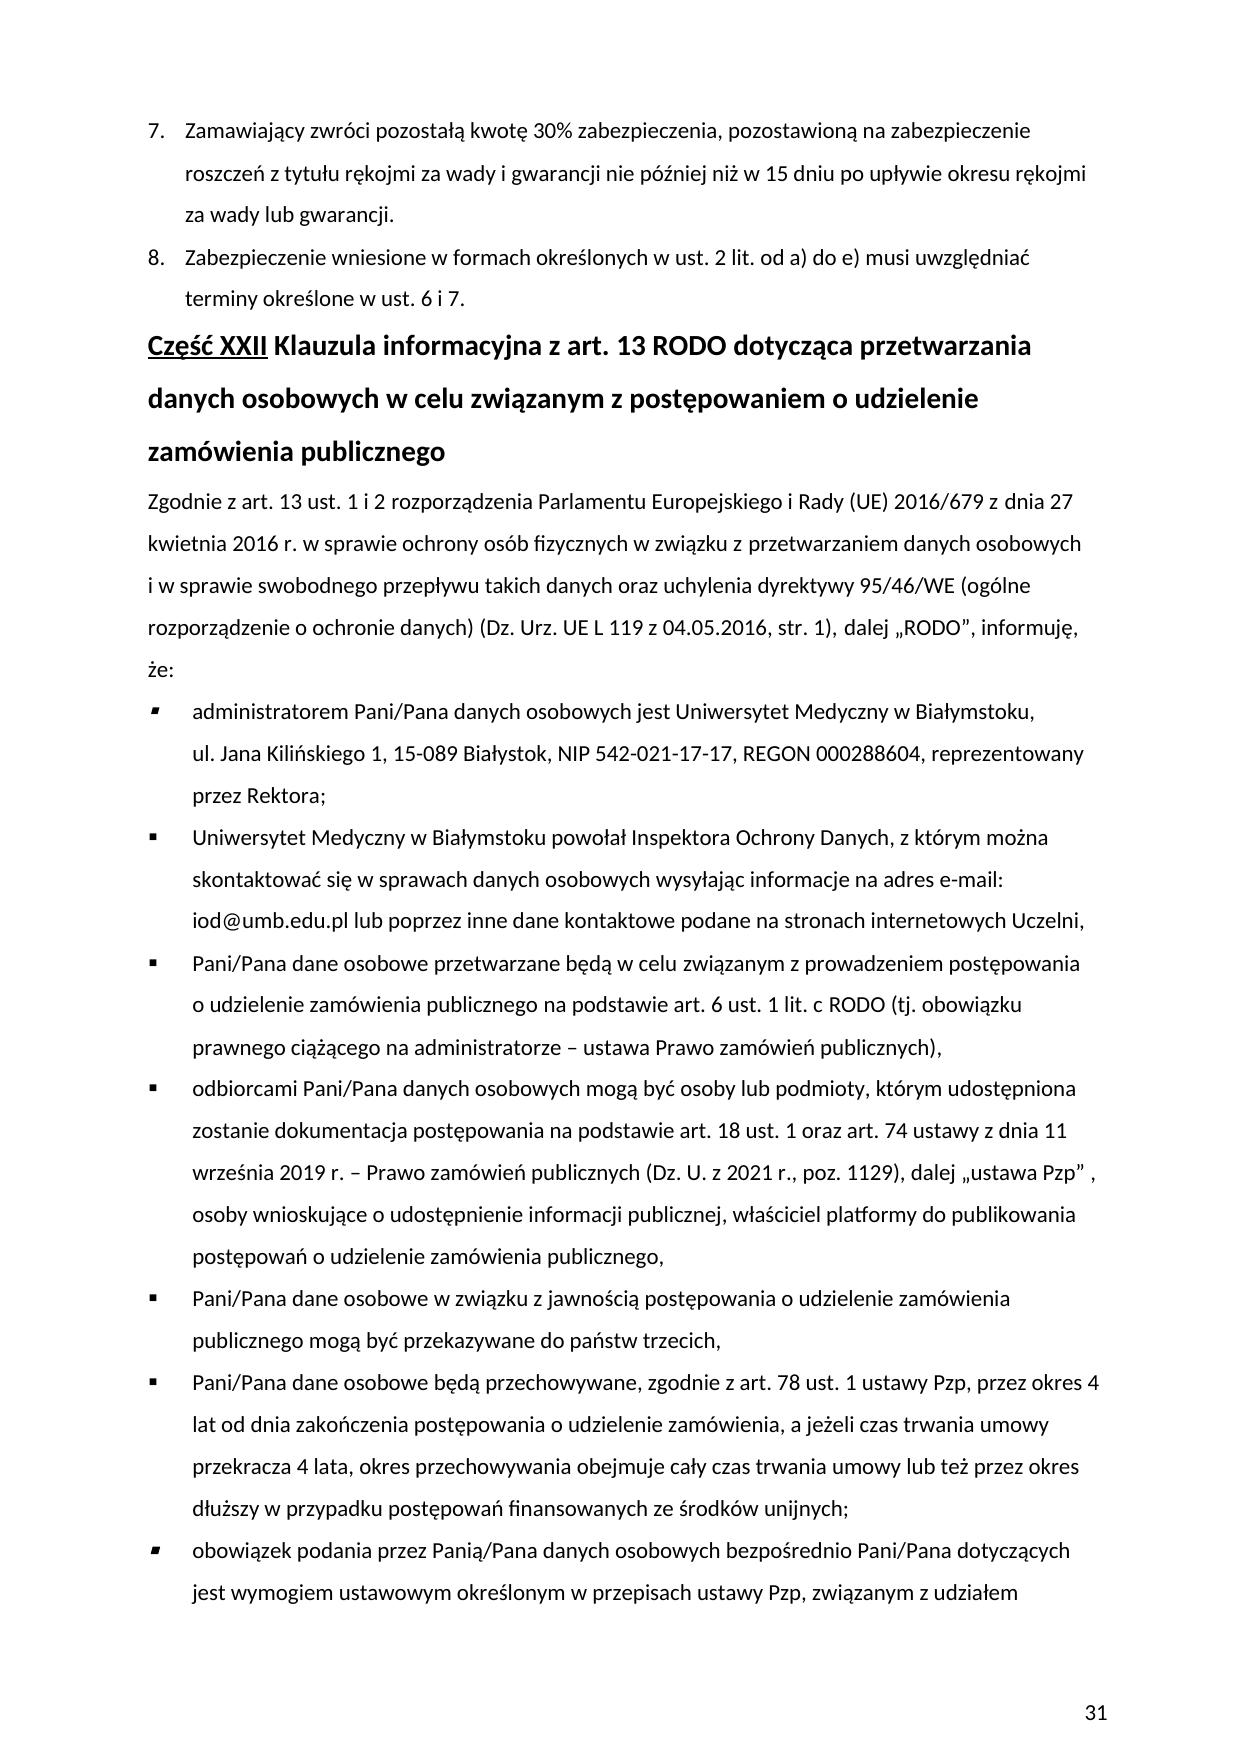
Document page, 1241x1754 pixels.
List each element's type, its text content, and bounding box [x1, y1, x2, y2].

list administratorem Pani/Pana danych osobowych jest Uniwersytet Medyczny w Białymstoku, ul. Jana Kilińskiego 1, 15-089 Białystok, NIP 542-021-17-17, REGON 000288604, reprezentowany przez Rektora; [148, 697, 1107, 809]
list Zamawiający zwróci pozostałą kwotę 30% zabezpieczenia, pozostawioną na zabezpieczenie roszczeń z tytułu rękojmi za wady i gwarancji nie później niż w 15 dniu po upływie okresu rękojmi za wady lub gwarancji. [148, 117, 1107, 229]
list Pani/Pana dane osobowe będą przechowywane, zgodnie z art. 78 ust. 1 ustawy Pzp, przez okres 4 lat od dnia zakończenia postępowania o udzielenie zamówienia, a jeżeli czas trwania umowy przekracza 4 lata, okres przechowywania obejmuje cały czas trwania umowy lub też przez okres dłuższy w przypadku postępowań finansowanych ze środków unijnych; [148, 1368, 1107, 1522]
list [148, 1536, 1107, 1606]
list Uniwersytet Medyczny w Białymstoku powołał Inspektora Ochrony Danych, z którym można skontaktować się w sprawach danych osobowych wysyłając informacje na adres e-mail: iod@umb.edu.pl lub poprzez inne dane kontaktowe podane na stronach internetowych Uczelni, [148, 823, 1107, 935]
text Zgodnie z art. 13 ust. 1 i 2 rozporządzenia Parlamentu Europejskiego i Rady (UE) 2016/679 z dnia 27 kwietnia 2016 r. w sprawie ochrony osób fizycznych w związku z przetwarzaniem danych osobowych i w sprawie swobodnego przepływu takich danych oraz uchylenia dyrektywy 95/46/WE (ogólne rozporządzenie o ochronie danych) (Dz. Urz. UE L 119 z 04.05.2016, str. 1), dalej „RODO”, informuję, że: [148, 487, 1107, 683]
list Pani/Pana dane osobowe przetwarzane będą w celu związanym z prowadzeniem postępowania o udzielenie zamówienia publicznego na podstawie art. 6 ust. 1 lit. c RODO (tj. obowiązku prawnego ciążącego na administratorze – ustawa Prawo zamówień publicznych), [148, 949, 1107, 1061]
list Zabezpieczenie wniesione w formach określonych w ust. 2 lit. od a) do e) musi uwzględniać terminy określone w ust. 6 i 7. [148, 243, 1107, 313]
list odbiorcami Pani/Pana danych osobowych mogą być osoby lub podmioty, którym udostępniona zostanie dokumentacja postępowania na podstawie art. 18 ust. 1 oraz art. 74 ustawy z dnia 11 września 2019 r. – Prawo zamówień publicznych (Dz. U. z 2021 r., poz. 1129), dalej „ustawa Pzp” , osoby wnioskujące o udostępnienie informacji publicznej, właściciel platformy do publikowania postępowań o udzielenie zamówienia publicznego, [148, 1074, 1107, 1271]
subtitle Część XXII Klauzula informacyjna z art. 13 RODO dotycząca przetwarzania danych osobowych w celu związanym z postępowaniem o udzielenie zamówienia publicznego [148, 327, 1107, 469]
list Pani/Pana dane osobowe w związku z jawnością postępowania o udzielenie zamówienia publicznego mogą być przekazywane do państw trzecich, [148, 1284, 1107, 1354]
